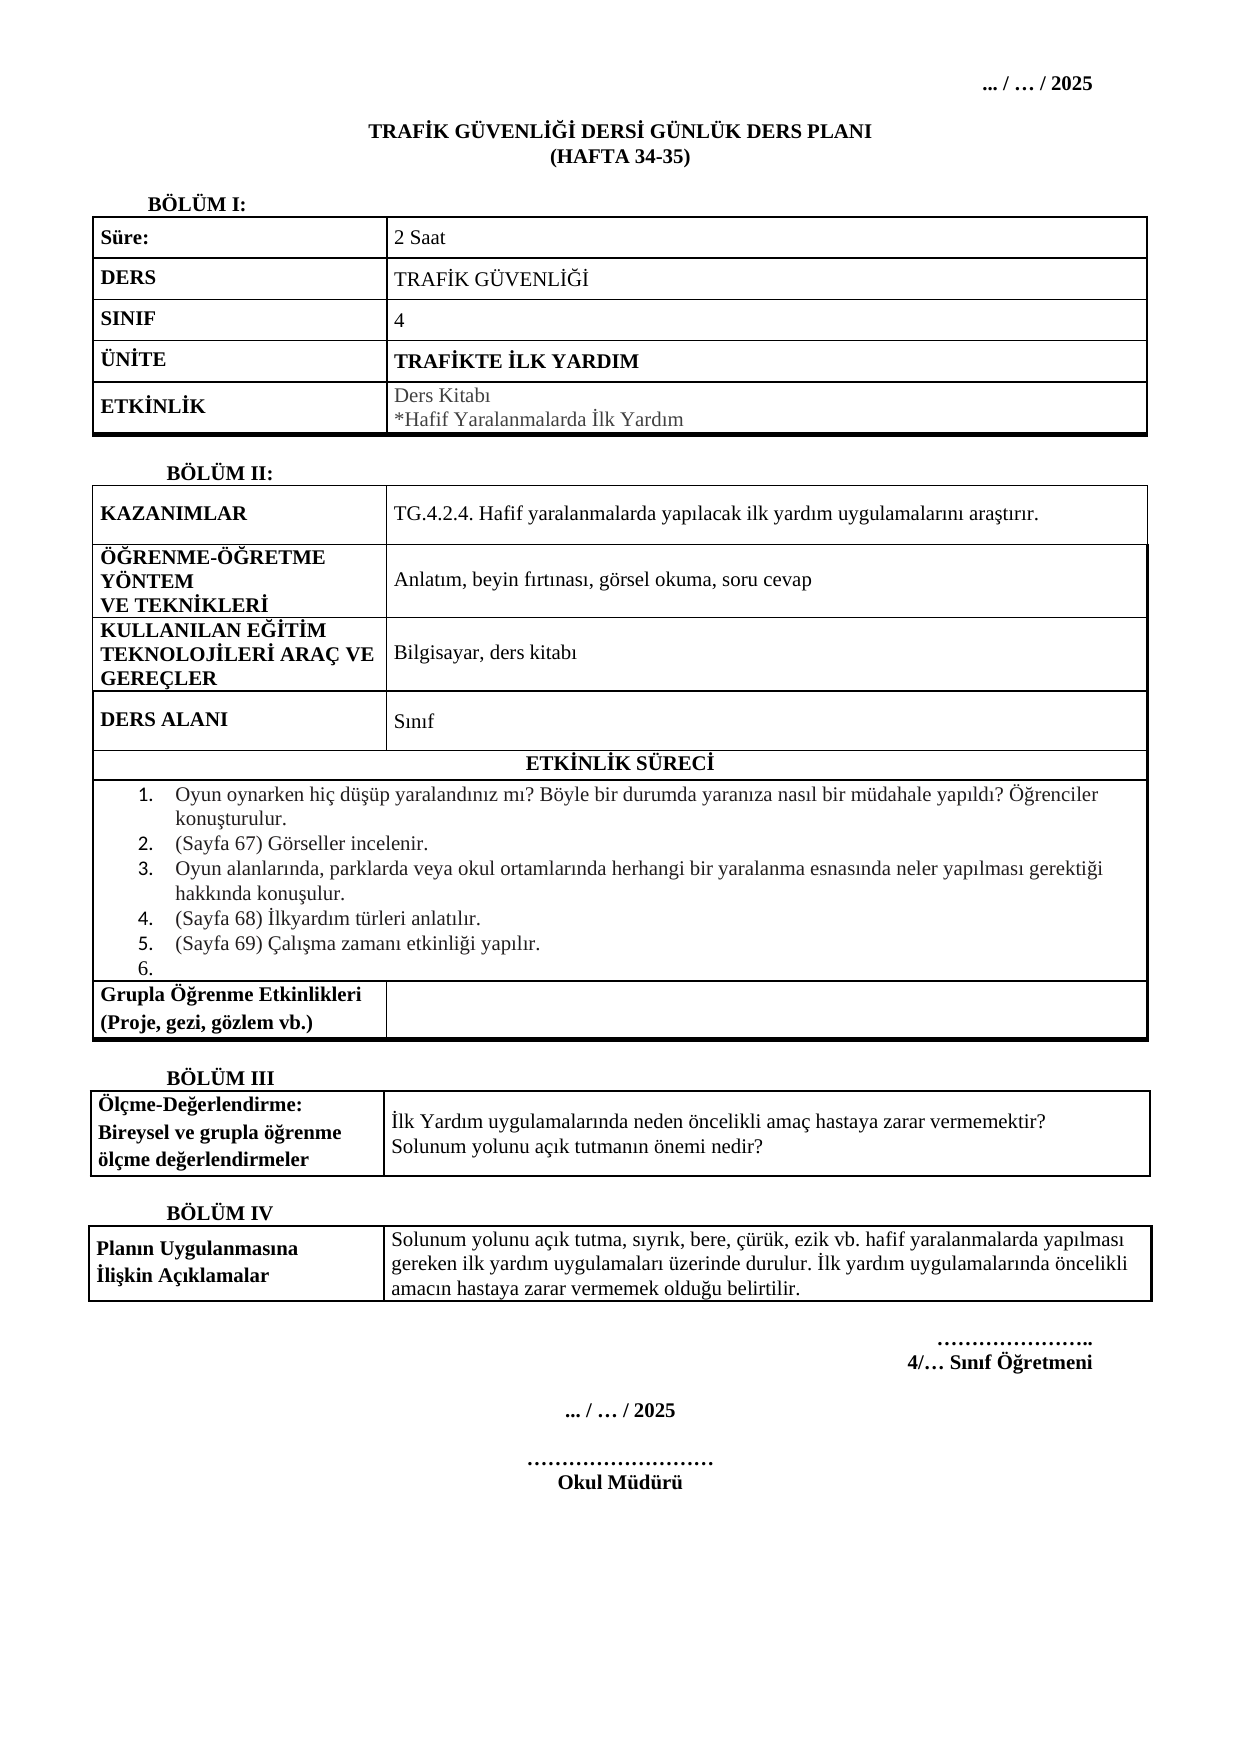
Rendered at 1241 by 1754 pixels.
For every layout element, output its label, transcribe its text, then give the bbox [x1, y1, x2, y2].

text BÖLÜM II: [148, 461, 1092, 485]
text ... / … / 2025 [148, 1398, 1092, 1422]
table_cell Bilgisayar, ders kitabı [387, 618, 1146, 690]
text (HAFTA 34-35) [148, 143, 1092, 168]
table_header Süre: [94, 218, 386, 257]
table_cell DERS ALANI [94, 692, 386, 749]
table_cell KULLANILAN EĞİTİM TEKNOLOJİLERİ ARAÇ VE GEREÇLER [93, 618, 386, 690]
text ……………………… [148, 1446, 1092, 1470]
table_cell ETKİNLİK [94, 383, 386, 432]
text ………………….. [148, 1326, 1092, 1350]
table_cell Ders Kitabı *Hafif Yaralanmalarda İlk Yardım [388, 383, 1146, 432]
table_cell SINIF [94, 300, 386, 340]
text 4/… Sınıf Öğretmeni [148, 1350, 1092, 1374]
table_cell TRAFİKTE İLK YARDIM [388, 341, 1146, 381]
table_cell ETKİNLİK SÜRECİ [94, 751, 1146, 779]
text ... / … / 2025 [148, 71, 1092, 95]
table_cell Sınıf [387, 692, 1146, 749]
table_header KAZANIMLAR [93, 486, 386, 543]
table_cell ÖĞRENME-ÖĞRETME YÖNTEM VE TEKNİKLERİ [93, 545, 386, 617]
text Okul Müdürü [148, 1470, 1092, 1494]
subtitle BÖLÜM IV [148, 1201, 1092, 1225]
table_header Ölçme-Değerlendirme: Bireysel ve grupla öğrenme ölçme değerlendirmeler [92, 1092, 383, 1175]
table_header İlk Yardım uygulamalarında neden öncelikli amaç hastaya zarar vermemektir? Solunum yolunu açık tutmanın önemi nedir? [385, 1092, 1149, 1175]
subtitle BÖLÜM III [148, 1066, 1092, 1090]
table_cell 4 [388, 300, 1146, 340]
text BÖLÜM I: [148, 192, 1092, 216]
table_header 2 Saat [388, 218, 1146, 257]
table_cell Anlatım, beyin fırtınası, görsel okuma, soru cevap [387, 545, 1146, 617]
table_header Planın Uygulanmasına İlişkin Açıklamalar [90, 1227, 383, 1299]
table_header TG.4.2.4. Hafif yaralanmalarda yapılacak ilk yardım uygulamalarını araştırır. [387, 486, 1147, 543]
table_cell Oyun oynarken hiç düşüp yaralandınız mı? Böyle bir durumda yaranıza nasıl bir müdahale yapıldı? Öğrenciler konuşturulur. (Sayfa 67) Görseller incelenir. Oyun alanlarında, parklarda veya okul ortamlarında herhangi bir yaralanma esnasında neler yapılması gerektiği hakkında konuşulur. (Sayfa 68) İlkyardım türleri anlatılır. (Sayfa 69) Çalışma zamanı etkinliği yapılır. [94, 781, 1146, 980]
table_cell DERS [94, 259, 386, 298]
table_cell TRAFİK GÜVENLİĞİ [388, 259, 1146, 298]
text TRAFİK GÜVENLİĞİ DERSİ GÜNLÜK DERS PLANI [148, 119, 1092, 143]
table_header Solunum yolunu açık tutma, sıyrık, bere, çürük, ezik vb. hafif yaralanmalarda yapılması gereken ilk yardım uygulamaları üzerinde durulur. İlk yardım uygulamalarında öncelikli amacın hastaya zarar vermemek olduğu belirtilir. [385, 1227, 1150, 1299]
table_cell [387, 982, 1146, 1037]
table_cell Grupla Öğrenme Etkinlikleri (Proje, gezi, gözlem vb.) [94, 982, 386, 1037]
table_cell ÜNİTE [94, 341, 386, 381]
